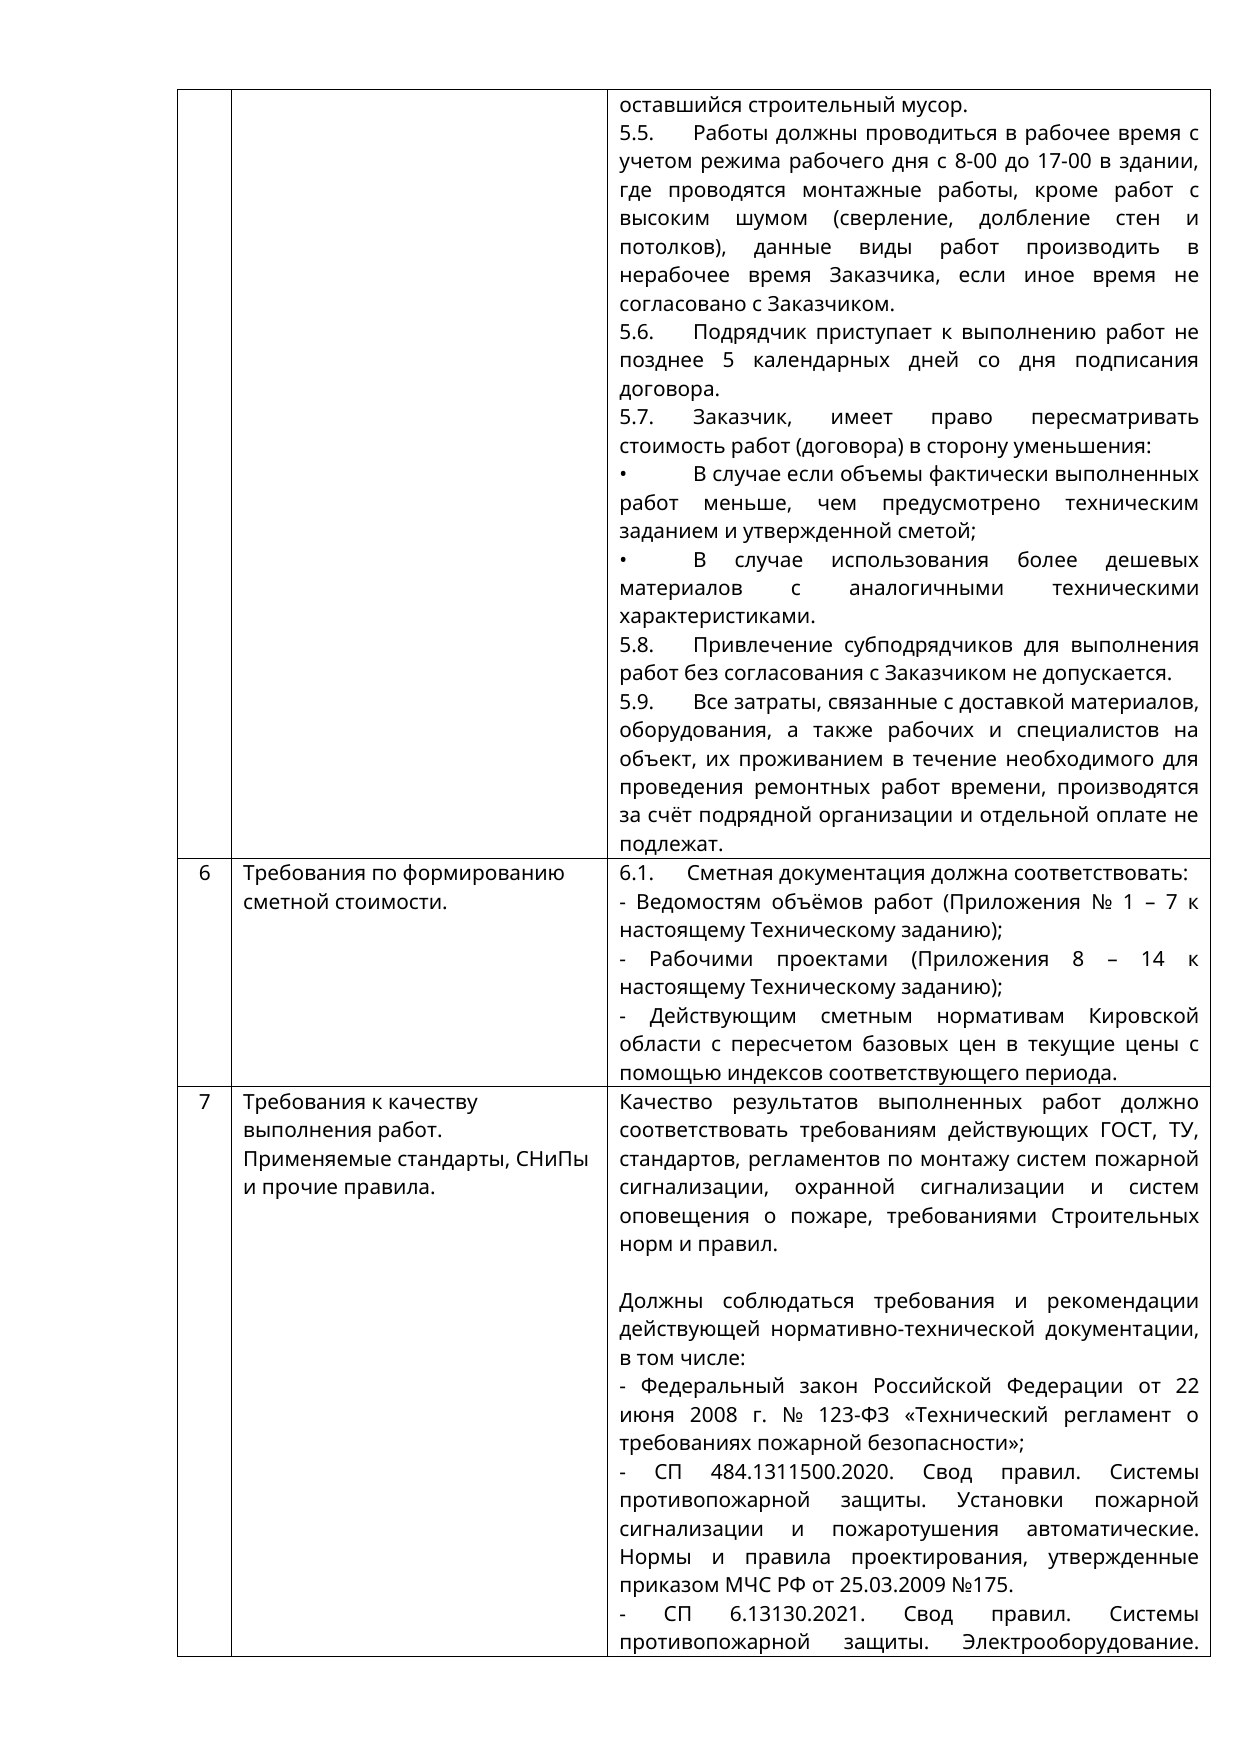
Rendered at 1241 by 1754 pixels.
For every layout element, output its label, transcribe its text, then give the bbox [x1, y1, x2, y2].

table_cell 5 [178, 90, 231, 857]
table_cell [608, 90, 1210, 857]
table_cell 7 [178, 1087, 231, 1656]
table_cell 6 [178, 859, 231, 1086]
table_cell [232, 90, 607, 857]
table_cell 6.1. Сметная документация должна соответствовать: - Ведомостям объёмов работ (Приложения № 1 – 7 к настоящему Техническому заданию); - Рабочими проектами (Приложения 8 – 14 к настоящему Техническому заданию); - Действующим сметным нормативам Кировской области с пересчетом базовых цен в текущие цены с помощью индексов соответствующего периода. [608, 859, 1210, 1086]
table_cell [608, 1087, 1210, 1656]
table_cell Требования по формированию сметной стоимости. [232, 859, 607, 1086]
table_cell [232, 1087, 607, 1656]
